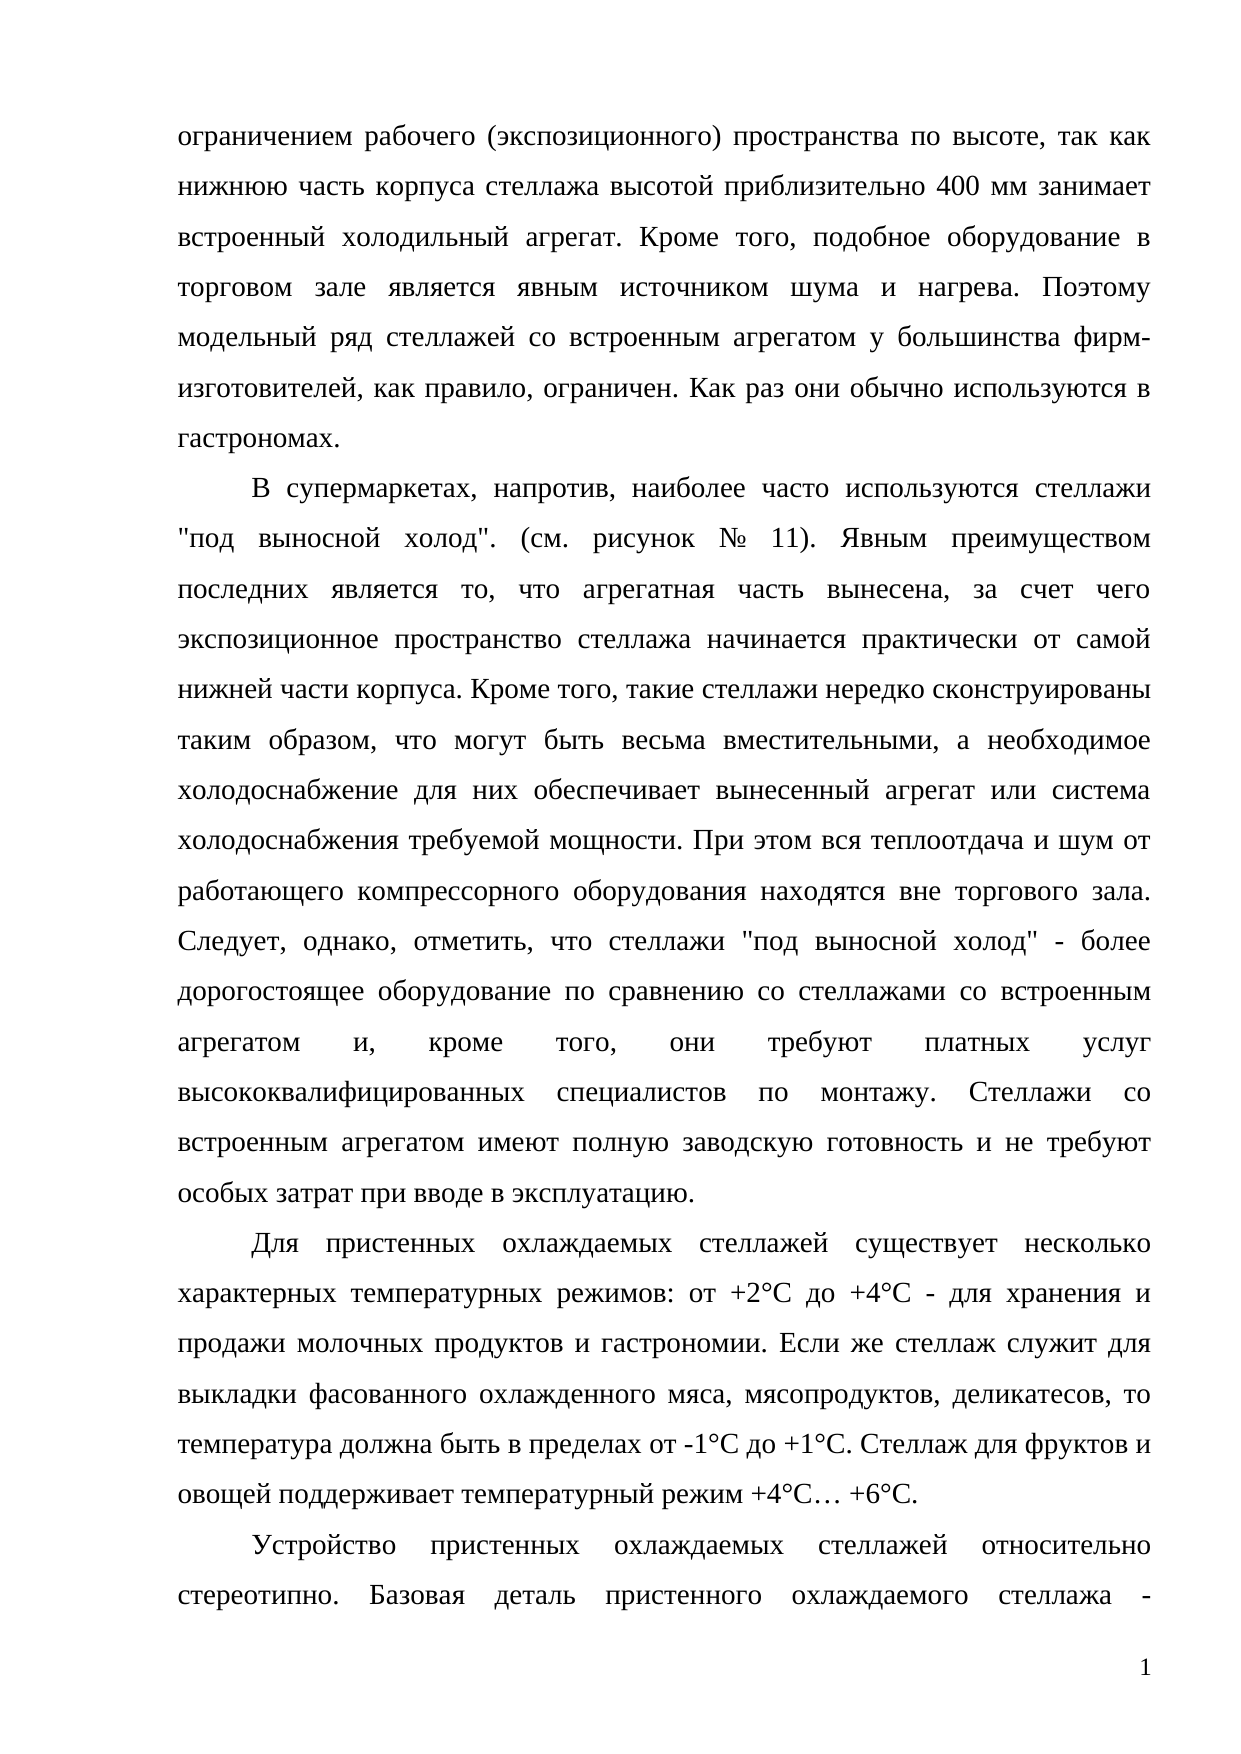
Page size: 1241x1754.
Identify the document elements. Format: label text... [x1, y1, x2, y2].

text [177, 118, 1152, 453]
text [177, 1527, 1152, 1611]
text В супермаркетах, напротив, наиболее часто используются стеллажи "под выносной холод". (см. рисунок № 11). Явным преимуществом последних является то, что агрегатная часть вынесена, за счет чего экспозиционное пространство стеллажа начинается практически от самой нижней части корпуса. Кроме того, такие стеллажи нередко сконструированы таким образом, что могут быть весьма вместительными, а необходимое холодоснабжение для них обеспечивает вынесенный агрегат или система холодоснабжения требуемой мощности. При этом вся теплоотдача и шум от работающего компрессорного оборудования находятся вне торгового зала. Следует, однако, отметить, что стеллажи "под выносной холод" - более дорогостоящее оборудование по сравнению со стеллажами со встроенным агрегатом и, кроме того, они требуют платных услуг высококвалифицированных специалистов по монтажу. Стеллажи со встроенным агрегатом имеют полную заводскую готовность и не требуют особых затрат при вводе в эксплуатацию. [177, 470, 1152, 1208]
text Для пристенных охлаждаемых стеллажей существует несколько характерных температурных режимов: от +2°С до +4°С - для хранения и продажи молочных продуктов и гастрономии. Если же стеллаж служит для выкладки фасованного охлажденного мяса, мясопродуктов, деликатесов, то температура должна быть в пределах от -1°С до +1°С. Стеллаж для фруктов и овощей поддерживает температурный режим +4°С… +6°С. [177, 1225, 1152, 1510]
